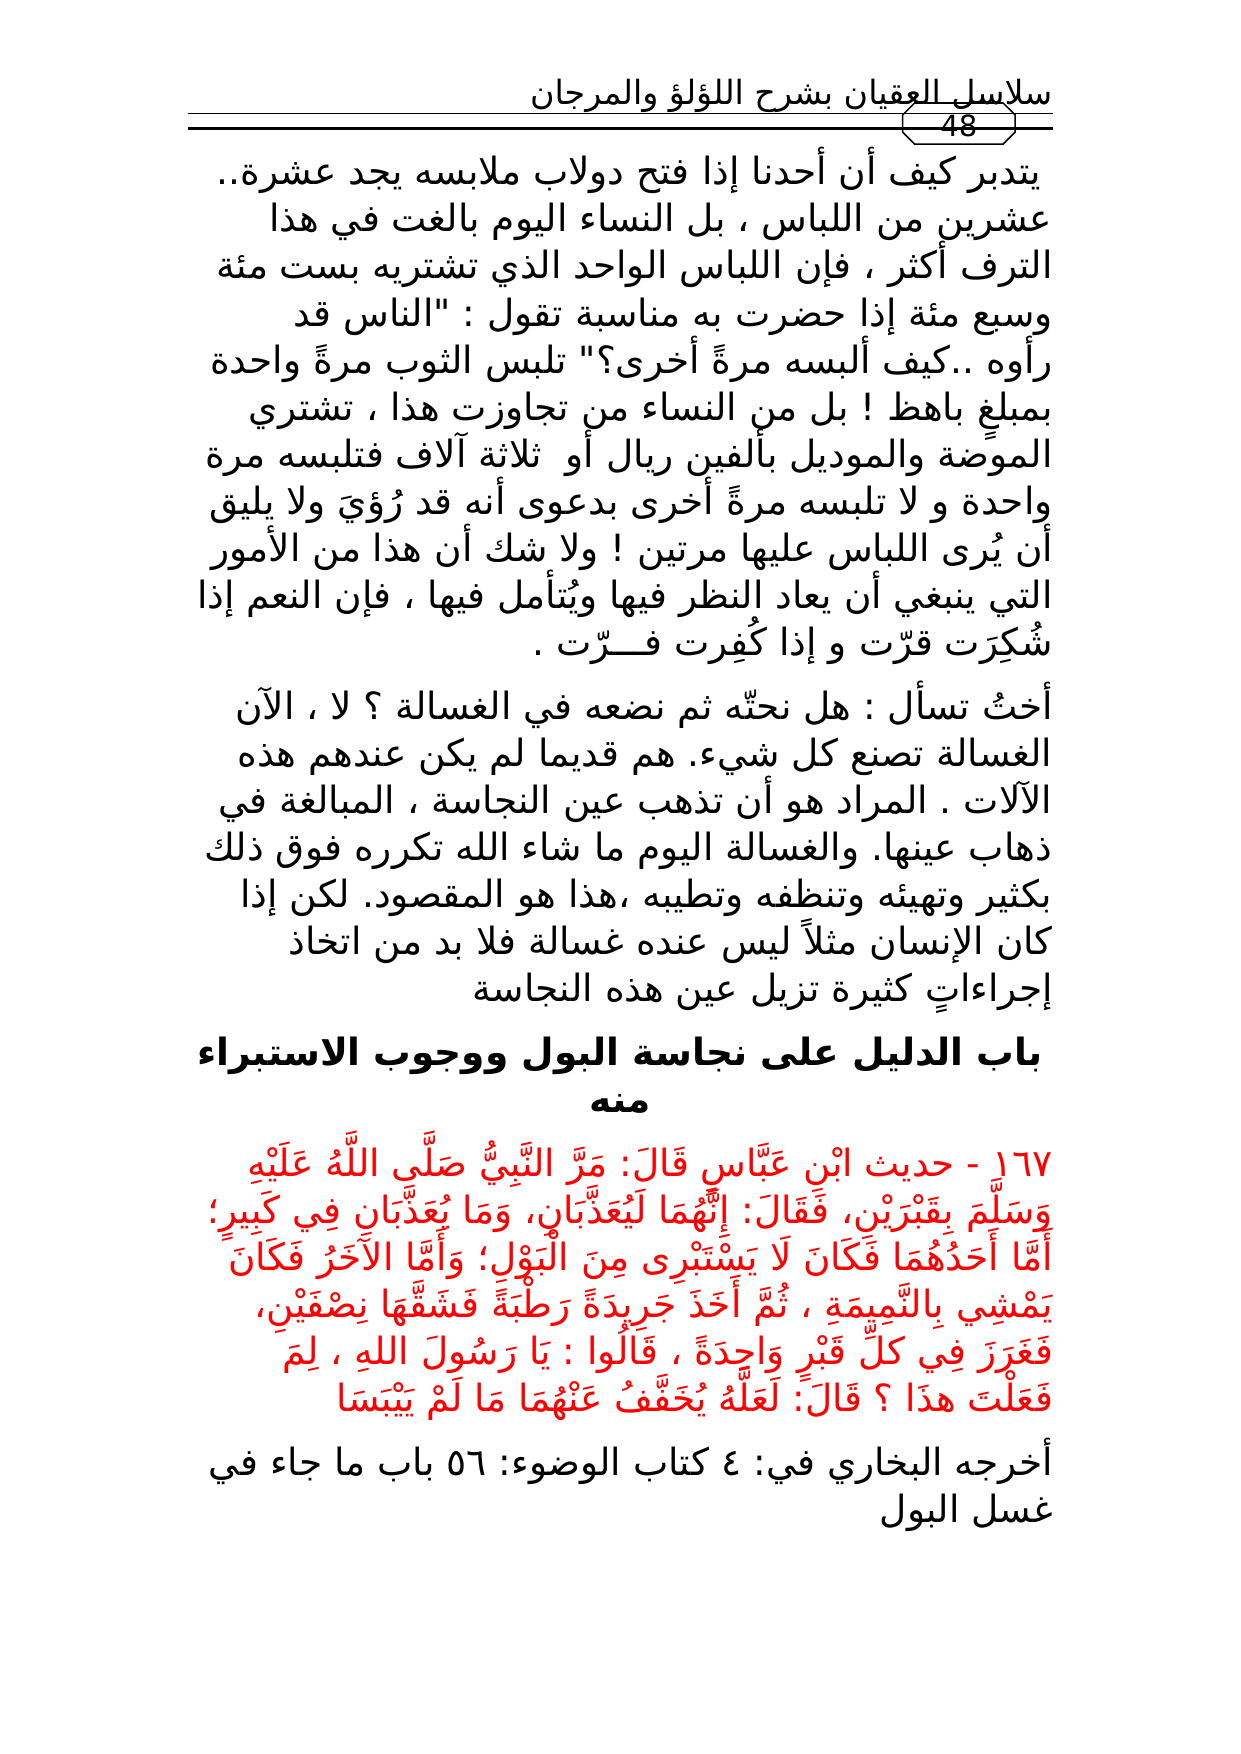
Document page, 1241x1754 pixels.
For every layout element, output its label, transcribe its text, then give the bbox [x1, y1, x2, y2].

text أختُ تسأل : هل نحتّه ثم نضعه في الغسالة ؟ لا ، الآن الغسالة تصنع كل شيء. هم قديما لم يكن عندهم هذه الآلات . المراد هو أن تذهب عين النجاسة ، المبالغة في ذهاب عينها. والغسالة اليوم ما شاء الله تكرره فوق ذلك بكثير وتهيئه وتنظفه وتطيبه ،هذا هو المقصود. لكن إذا كان الإنسان مثلاً ليس عنده غسالة فلا بد من اتخاذ إجراءاتٍ كثيرة تزيل عين هذه النجاسة [187, 684, 1053, 1011]
text أخرجه البخاري في: ٤ كتاب الوضوء: ٥٦ باب ما جاء في غسل البول [187, 1441, 1053, 1532]
text ١٦٧ - حديث ابْنِ عَبَّاسٍ قَالَ: مَرَّ النَّبِيُّ صَلَّى اللَّهُ عَلَيْهِ وَسَلَّمَ بِقَبْرَيْنِ، فَقَالَ: إِنَّهُمَا لَيُعَذَّبَانِ، وَمَا يُعَذَّبَانِ فِي كَبِيرٍ؛ أَمَّا أَحَدُهُمَا فَكَانَ لَا يَسْتَبْرِى مِنَ الْبَوْلِ؛ وَأَمَّا الآخَرُ فَكَانَ يَمْشِي بِالنَّمِيمَةِ ، ثُمَّ أَخَذَ جَرِيدَةً رَطْبَةً فَشَقَّهَا نِصْفَيْنِ، فَغَرَزَ فِي كلِّ قَبْرٍ وَاحِدَةً ، قَالُوا : يَا رَسُولَ اللهِ ، لِمَ فَعَلْتَ هذَا ؟ قَالَ: لَعَلَّهُ يُخَفَّفُ عَنْهُمَا مَا لَمْ يَيْبَسَا [187, 1142, 1053, 1421]
text يتدبر كيف أن أحدنا إذا فتح دولاب ملابسه يجد عشرة.. عشرين من اللباس ، بل النساء اليوم بالغت في هذا الترف أكثر ، فإن اللباس الواحد الذي تشتريه بست مئة وسبع مئة إذا حضرت به مناسبة تقول : "الناس قد رأوه ..كيف ألبسه مرةً أخرى؟" تلبس الثوب مرةً واحدة بمبلغٍ باهظ ! بل من النساء من تجاوزت هذا ، تشتري الموضة والموديل بألفين ريال أو ثلاثة آلاف فتلبسه مرة واحدة و لا تلبسه مرةً أخرى بدعوى أنه قد رُؤيَ ولا يليق أن يُرى اللباس عليها مرتين ! ولا شك أن هذا من الأمور التي ينبغي أن يعاد النظر فيها ويُتأمل فيها ، فإن النعم إذا شُكِرَت قرّت و إذا كُفِرت فـــرّت . [187, 150, 1053, 664]
text باب الدليل على نجاسة البول ووجوب الاستبراء منه [187, 1031, 1053, 1122]
